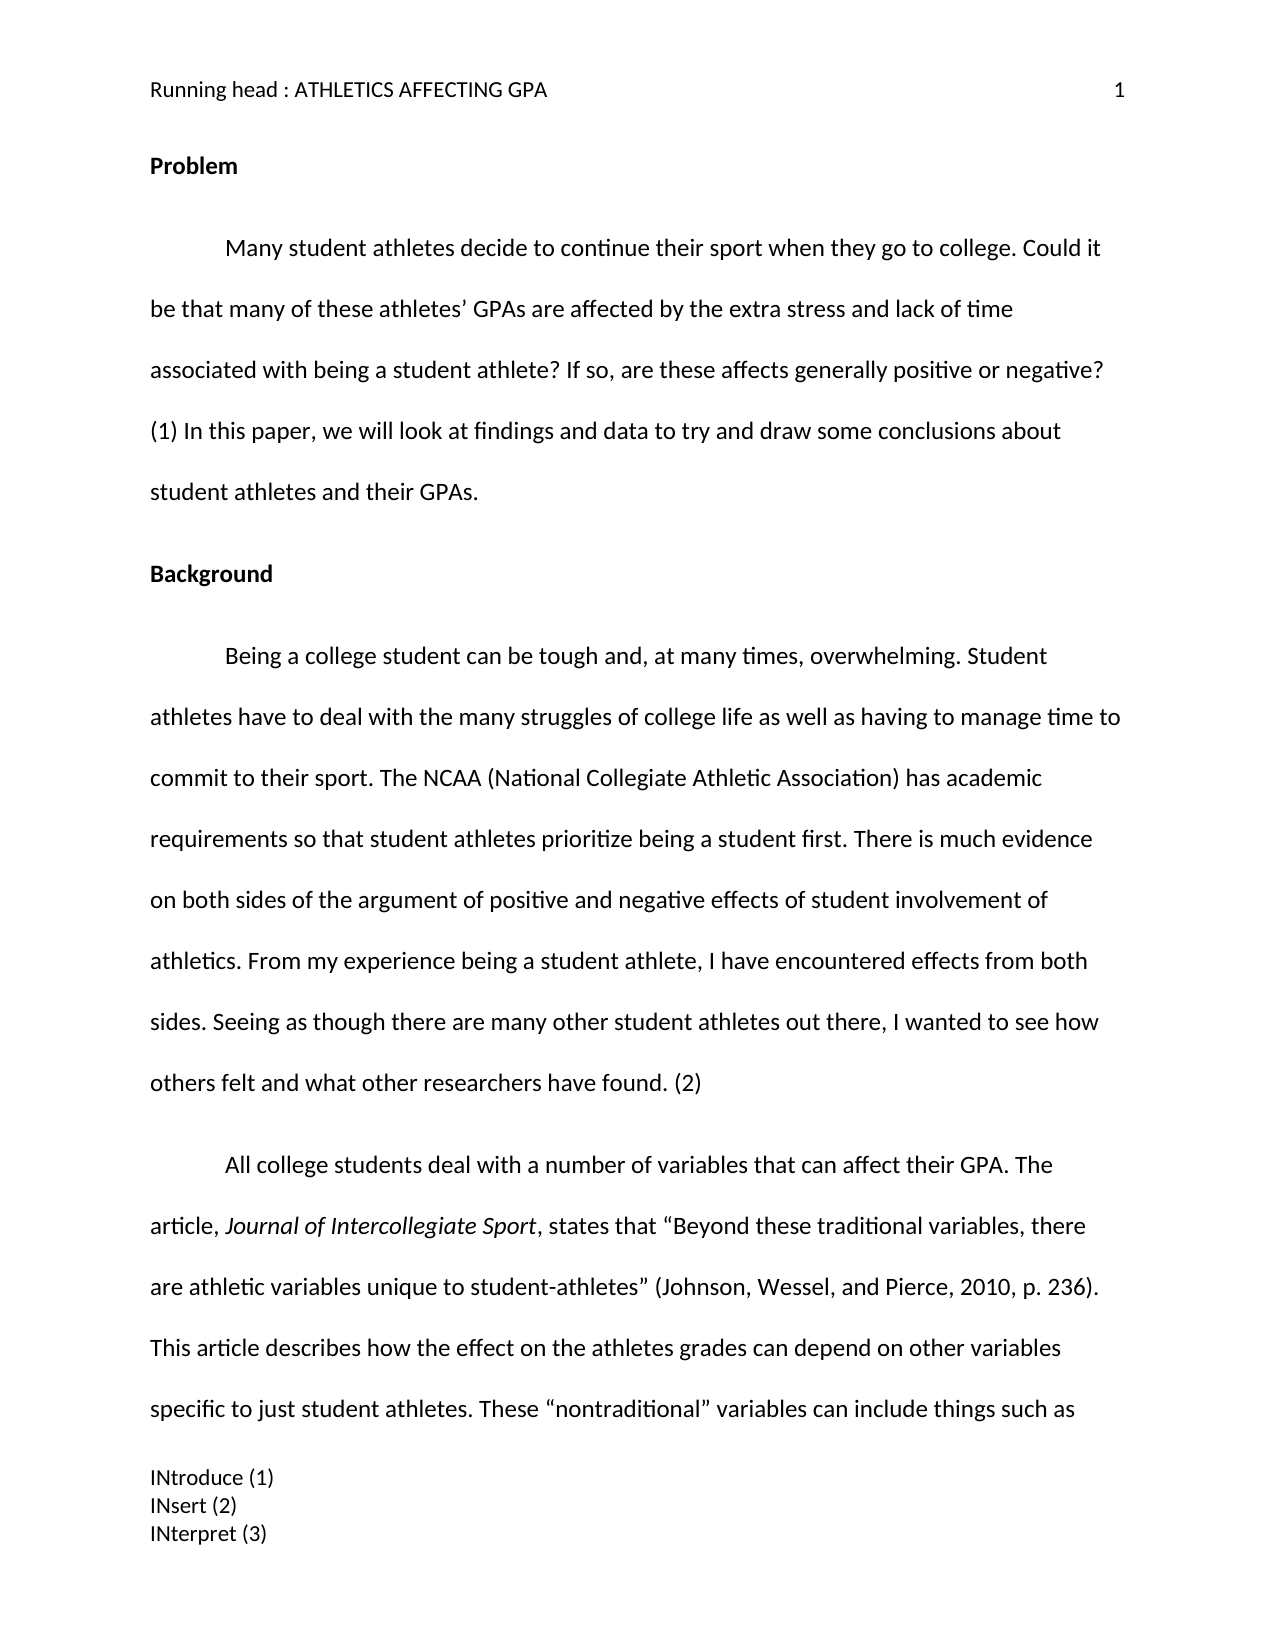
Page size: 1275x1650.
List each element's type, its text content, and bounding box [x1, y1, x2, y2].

text Being a college student can be tough and, at many times, overwhelming. Student athletes have to deal with the many struggles of college life as well as having to manage time to commit to their sport. The NCAA (National Collegiate Athletic Association) has academic requirements so that student athletes prioritize being a student first. There is much evidence on both sides of the argument of positive and negative effects of student involvement of athletics. From my experience being a student athlete, I have encountered effects from both sides. Seeing as though there are many other student athletes out there, I wanted to see how others felt and what other researchers have found. (2) [150, 640, 1125, 1098]
text Background [150, 558, 1125, 588]
text Many student athletes decide to continue their sport when they go to college. Could it be that many of these athletes’ GPAs are affected by the extra stress and lack of time associated with being a student athlete? If so, are these affects generally positive or negative? (1) In this paper, we will look at findings and data to try and draw some conclusions about student athletes and their GPAs. [150, 232, 1125, 507]
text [150, 1149, 1125, 1424]
text Problem [150, 150, 1125, 181]
